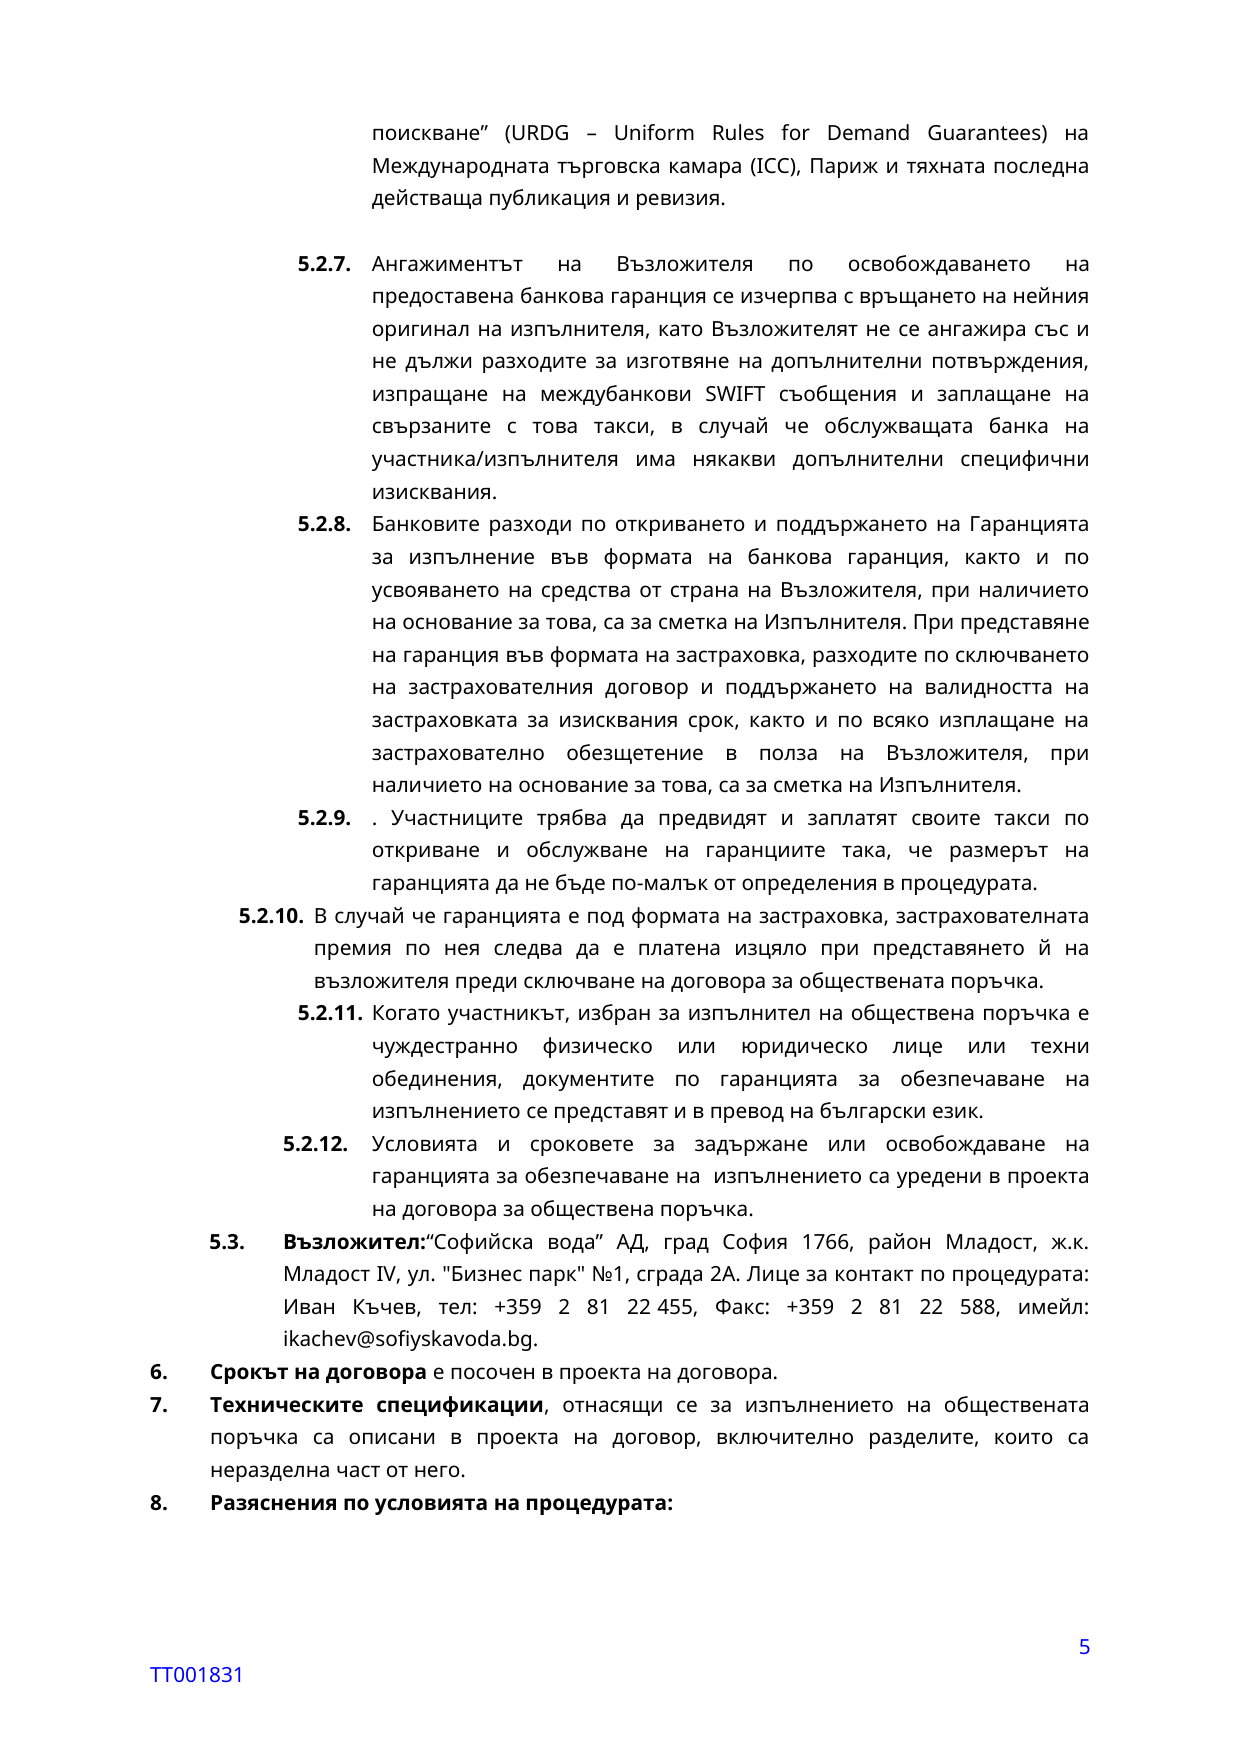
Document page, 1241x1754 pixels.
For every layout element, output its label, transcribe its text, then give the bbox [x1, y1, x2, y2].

list Разяснения по условията на процедурата: [150, 1488, 1090, 1516]
list Когато участникът, избран за изпълнител на обществена поръчка е чуждестранно физическо или юридическо лице или техни обединения, документите по гаранцията за обезпечаване на изпълнението се представят и в превод на български език. [298, 998, 1090, 1125]
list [298, 118, 1090, 212]
list . Участниците трябва да предвидят и заплатят своите такси по откриване и обслужване на гаранциите така, че размерът на гаранцията да не бъде по-малък от определения в процедурата. [298, 803, 1090, 897]
list Срокът на договора е посочен в проекта на договора. [150, 1357, 1090, 1386]
list Ангажиментът на Възложителя по освобождаването на предоставена банкова гаранция се изчерпва с връщането на нейния оригинал на изпълнителя, като Възложителят не се ангажира със и не дължи разходите за изготвяне на допълнителни потвърждения, изпращане на междубанкови SWIFT съобщения и заплащане на свързаните с това такси, в случай че обслужващата банка на участника/изпълнителя има някакви допълнителни специфични изисквания. [298, 249, 1090, 505]
list Техническите спецификации, отнасящи се за изпълнението на обществената поръчка са описани в проекта на договор, включително разделите, които са неразделна част от него. [150, 1390, 1090, 1483]
list Възложител:“Софийска вода” АД, град София 1766, район Младост, ж.к. Младост ІV, ул. "Бизнес парк" №1, сграда 2А. Лице за контакт по процедурата: Иван Къчев, тел: +359 2 81 22 455, Факс: +359 2 81 22 588, имейл: ikachev@sofiyskavoda.bg. [209, 1227, 1090, 1353]
list В случай че гаранцията е под формата на застраховка, застрахователната премия по нея следва да е платена изцяло при представянето й на възложителя преди сключване на договора за обществената поръчка. [239, 901, 1090, 994]
list Условията и сроковете за задържане или освобождаване на гаранцията за обезпечаване на изпълнението са уредени в проекта на договора за обществена поръчка. [283, 1129, 1090, 1223]
list Банковите разходи по откриването и поддържането на Гаранцията за изпълнение във формата на банкова гаранция, както и по усвояването на средства от страна на Възложителя, при наличието на основание за това, са за сметка на Изпълнителя. При представяне на гаранция във формата на застраховка, разходите по сключването на застрахователния договор и поддържането на валидността на застраховката за изисквания срок, както и по всяко изплащане на застрахователно обезщетение в полза на Възложителя, при наличието на основание за това, са за сметка на Изпълнителя. [298, 509, 1090, 799]
